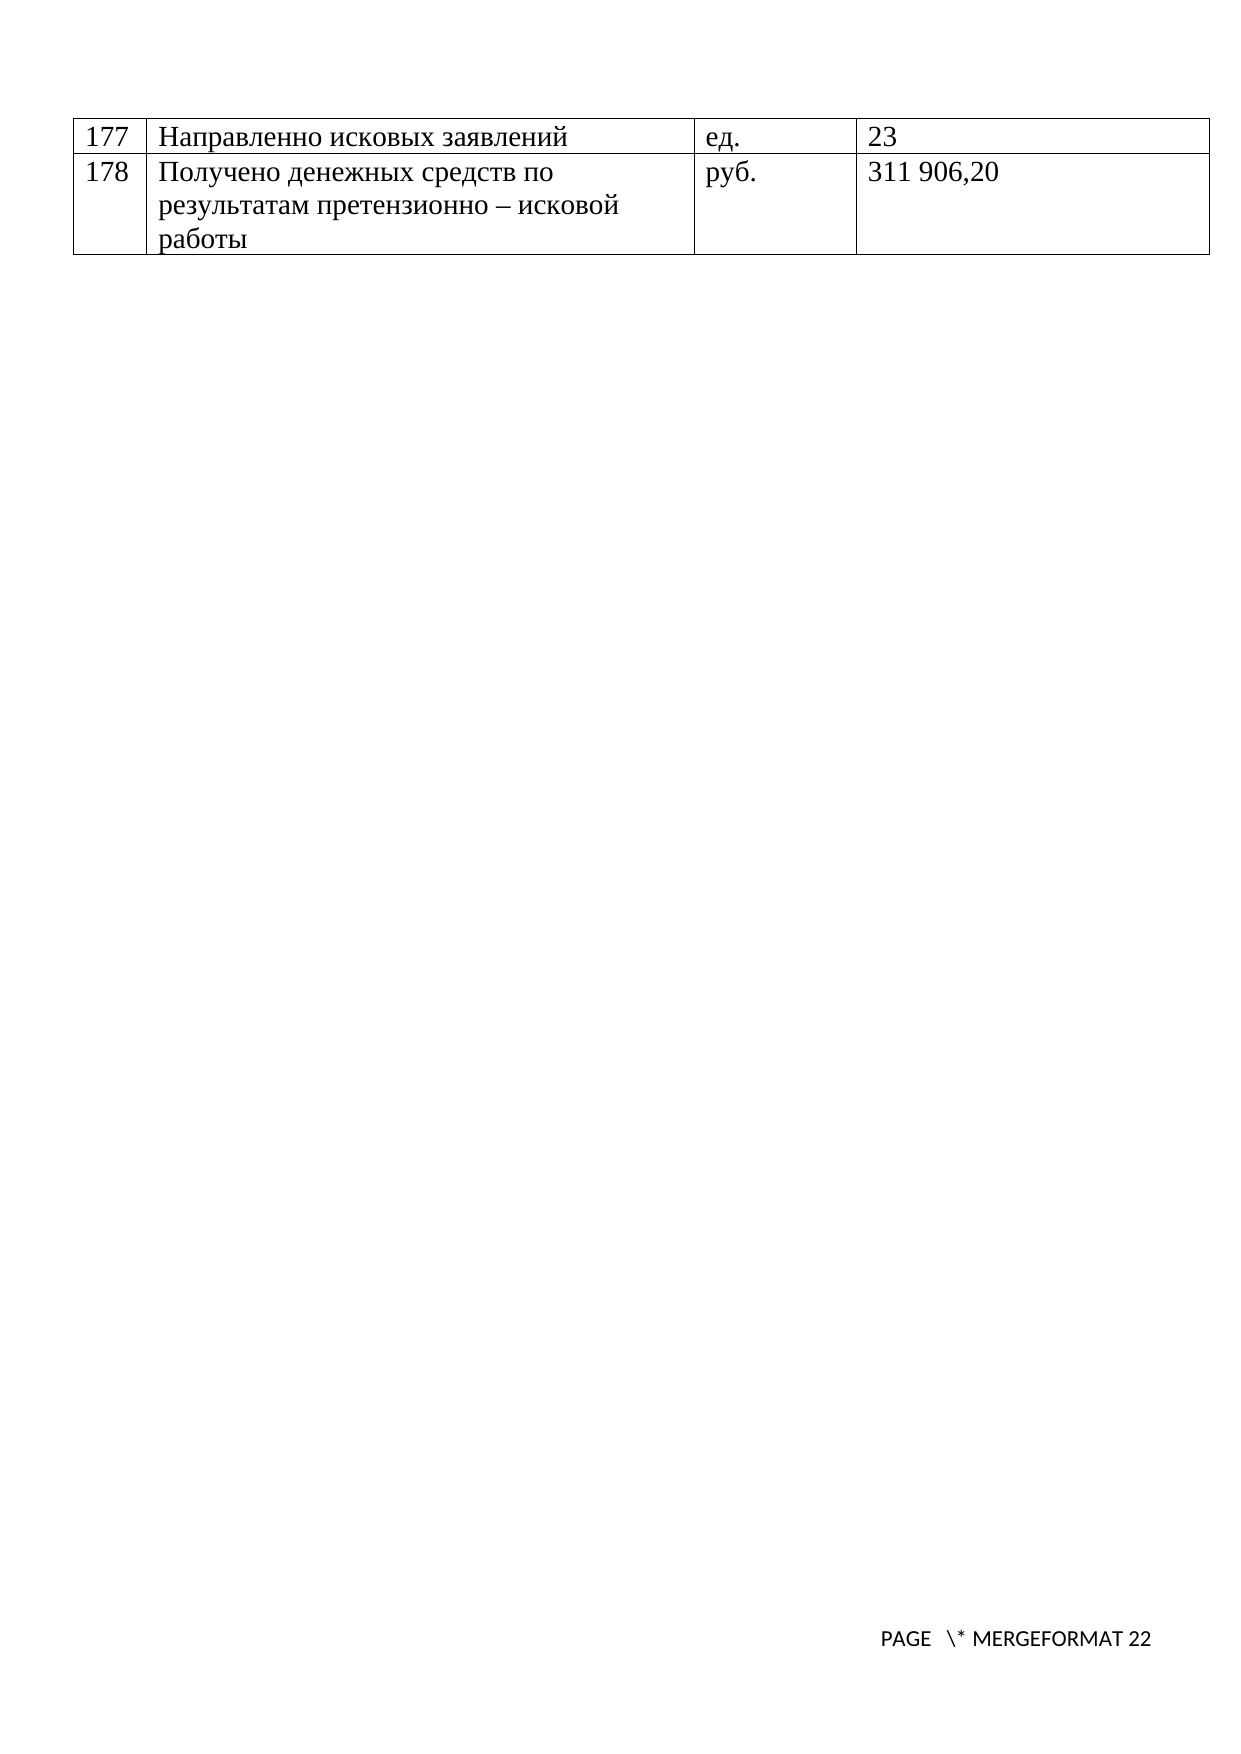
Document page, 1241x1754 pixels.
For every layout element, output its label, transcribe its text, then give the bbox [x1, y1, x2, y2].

table_cell 178 [74, 154, 146, 254]
table_cell Направленно исковых заявлений [147, 119, 694, 153]
table_cell 177 [74, 119, 146, 153]
table_cell руб. [695, 154, 856, 254]
table_cell 311 906,20 [857, 154, 1209, 254]
table_cell Получено денежных средств по результатам претензионно – исковой работы [147, 154, 694, 254]
table_cell 23 [857, 119, 1209, 153]
table_cell ед. [695, 119, 856, 153]
